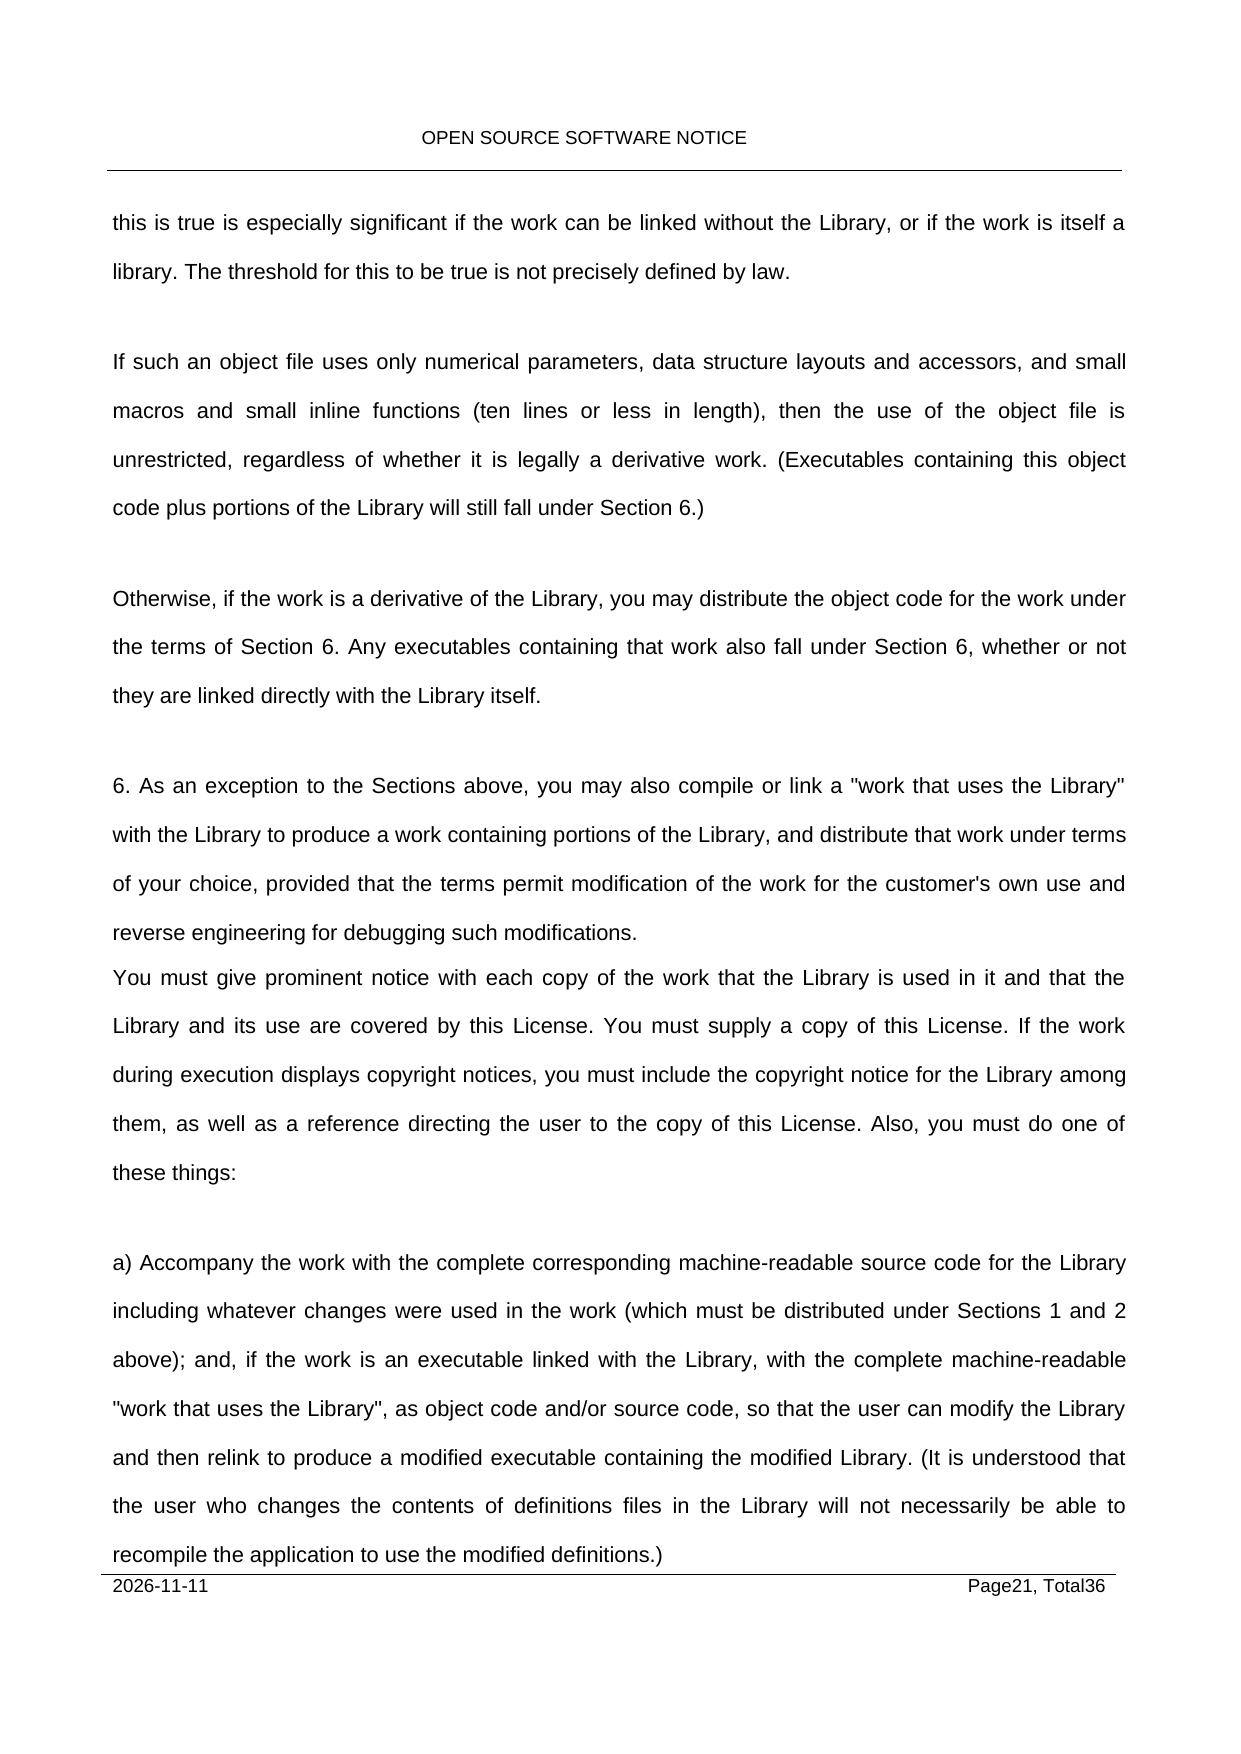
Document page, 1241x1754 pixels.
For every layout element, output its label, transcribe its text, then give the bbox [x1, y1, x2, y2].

text If such an object file uses only numerical parameters, data structure layouts and accessors, and small macros and small inline functions (ten lines or less in length), then the use of the object file is unrestricted, regardless of whether it is legally a derivative work. (Executables containing this object code plus portions of the Library will still fall under Section 6.) [112, 345, 1128, 524]
text Otherwise, if the work is a derivative of the Library, you may distribute the object code for the work under the terms of Section 6. Any executables containing that work also fall under Section 6, whether or not they are linked directly with the Library itself. [112, 582, 1128, 712]
text You must give prominent notice with each copy of the work that the Library is used in it and that the Library and its use are covered by this License. You must supply a copy of this License. If the work during execution displays copyright notices, you must include the copyright notice for the Library among them, as well as a reference directing the user to the copy of this License. Also, you must do one of these things: [112, 961, 1128, 1188]
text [112, 206, 1128, 288]
text a) Accompany the work with the complete corresponding machine-readable source code for the Library including whatever changes were used in the work (which must be distributed under Sections 1 and 2 above); and, if the work is an executable linked with the Library, with the complete machine-readable "work that uses the Library", as object code and/or source code, so that the user can modify the Library and then relink to produce a modified executable containing the modified Library. (It is understood that the user who changes the contents of definitions files in the Library will not necessarily be able to recompile the application to use the modified definitions.) [112, 1246, 1128, 1571]
text 6. As an exception to the Sections above, you may also compile or link a "work that uses the Library" with the Library to produce a work containing portions of the Library, and distribute that work under terms of your choice, provided that the terms permit modification of the work for the customer's own use and reverse engineering for debugging such modifications. [112, 769, 1128, 948]
